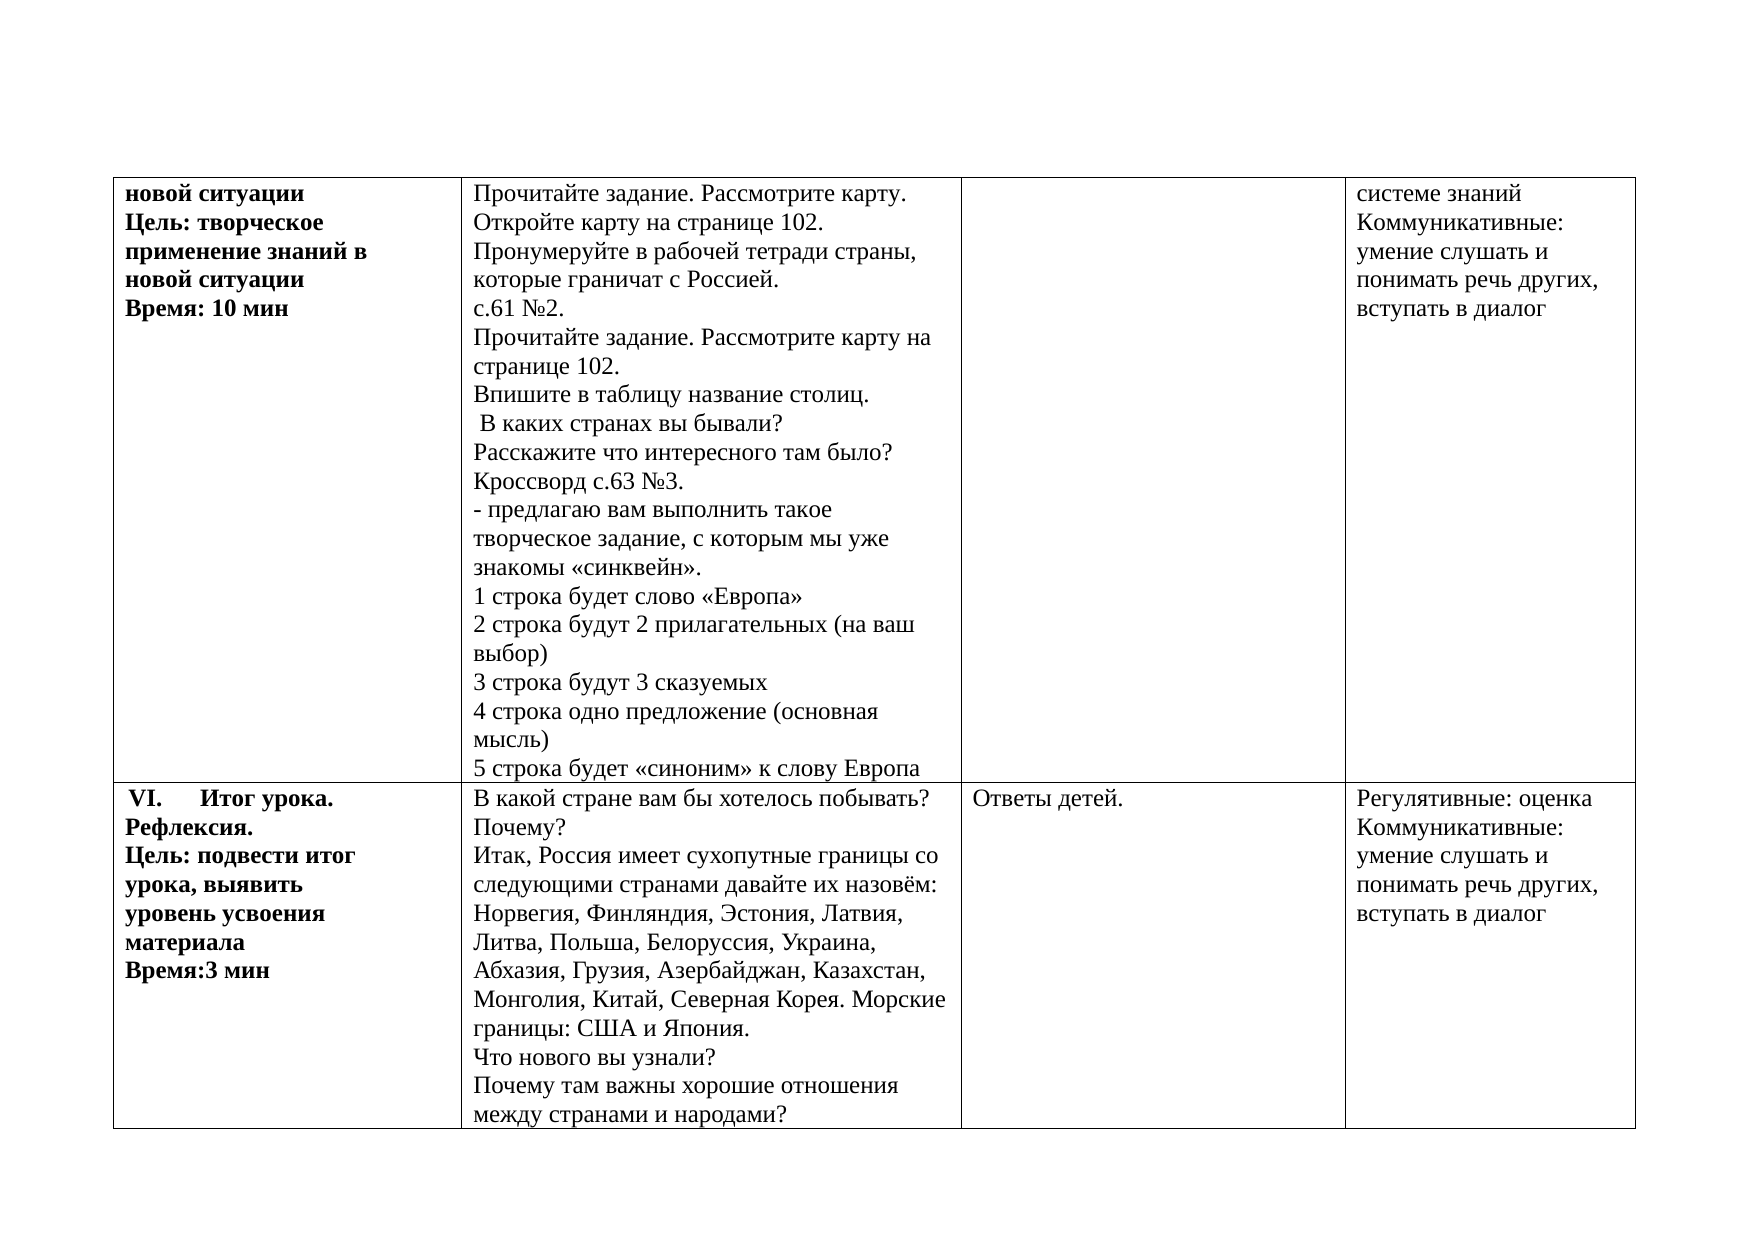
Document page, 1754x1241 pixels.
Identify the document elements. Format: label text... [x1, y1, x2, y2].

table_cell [114, 178, 461, 782]
table_cell Ответы детей. [962, 783, 1345, 1128]
table_cell [962, 178, 1345, 782]
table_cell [114, 783, 461, 1128]
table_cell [1346, 178, 1635, 782]
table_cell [1346, 783, 1635, 1128]
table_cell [462, 783, 961, 1128]
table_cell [462, 178, 961, 782]
